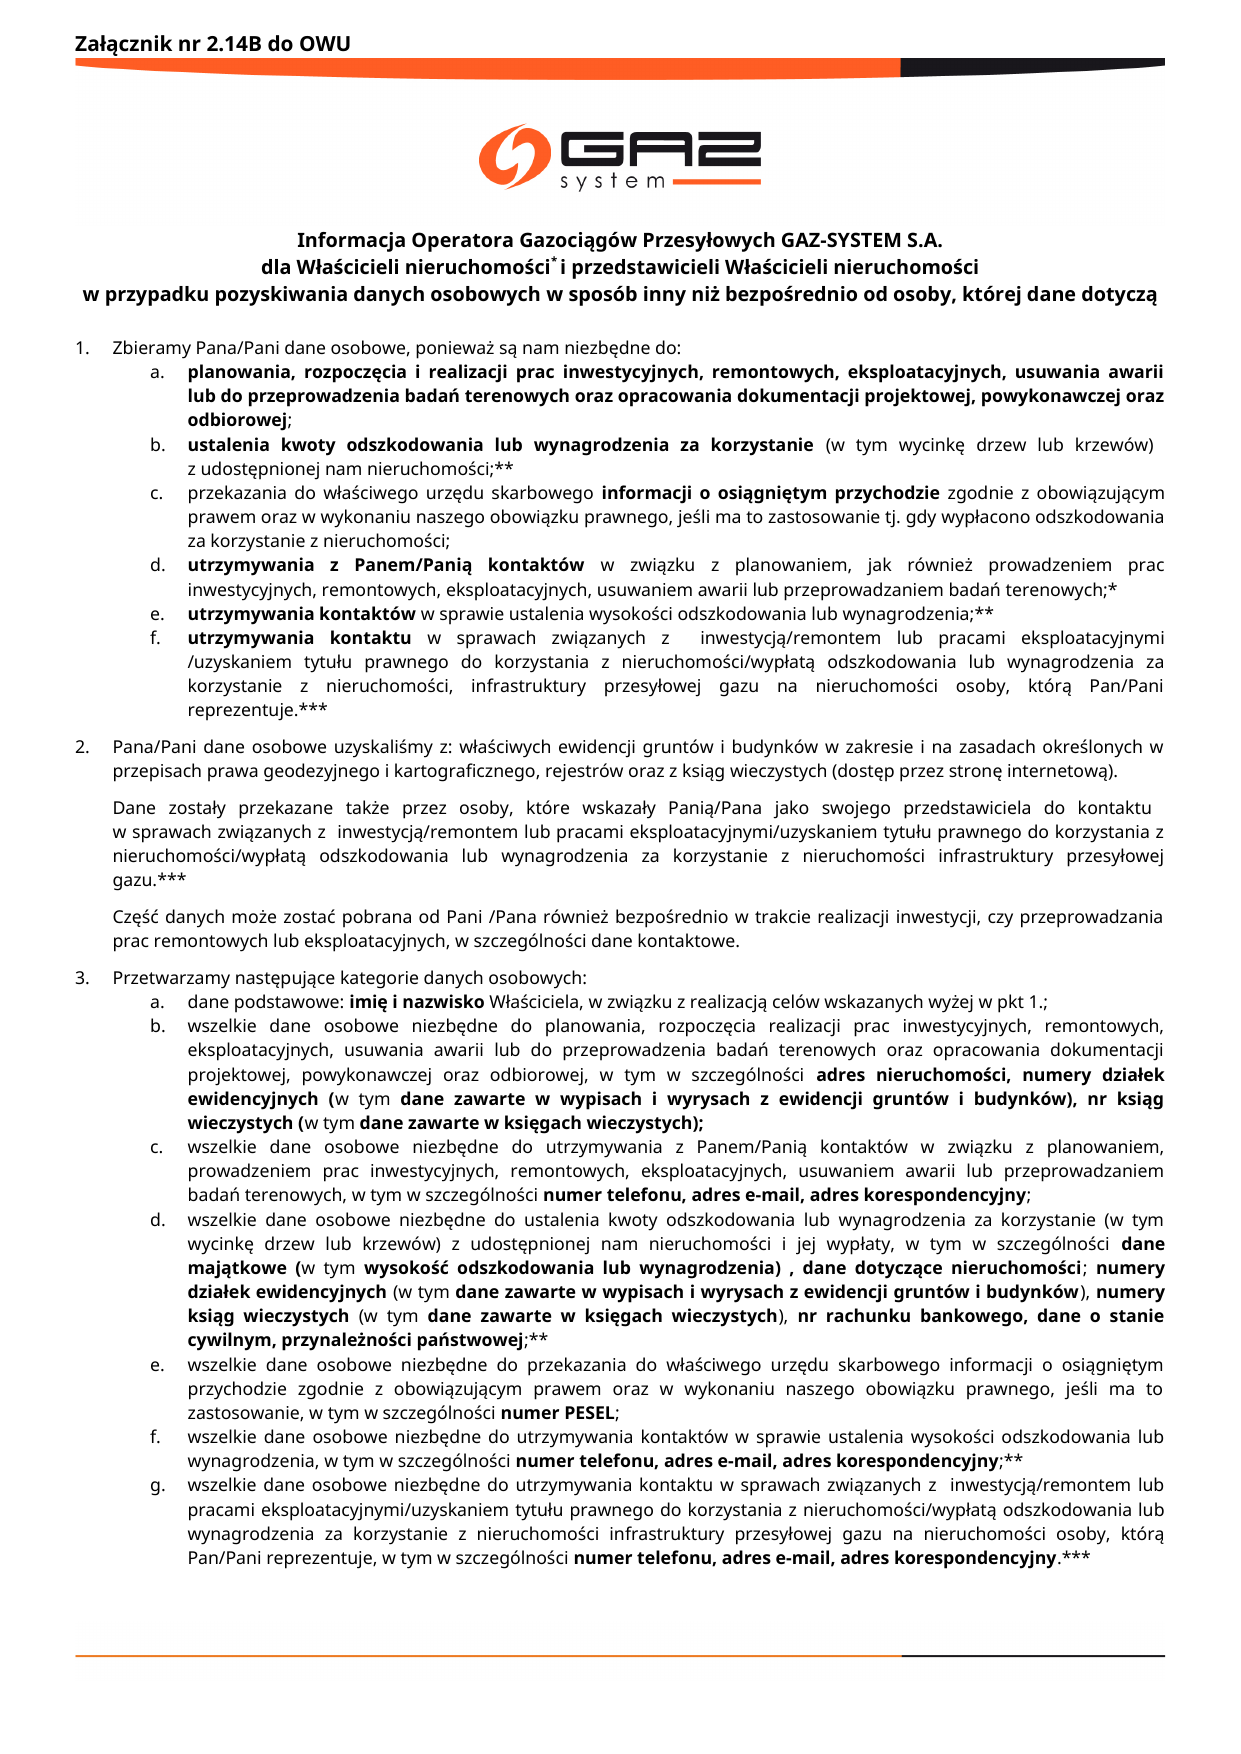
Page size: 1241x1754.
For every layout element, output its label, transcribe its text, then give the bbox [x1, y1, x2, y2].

list planowania, rozpoczęcia i realizacji prac inwestycyjnych, remontowych, eksploatacyjnych, usuwania awarii lub do przeprowadzenia badań terenowych oraz opracowania dokumentacji projektowej, powykonawczej oraz odbiorowej; [150, 359, 1165, 432]
list wszelkie dane osobowe niezbędne do planowania, rozpoczęcia realizacji prac inwestycyjnych, remontowych, eksploatacyjnych, usuwania awarii lub do przeprowadzenia badań terenowych oraz opracowania dokumentacji projektowej, powykonawczej oraz odbiorowej, w tym w szczególności adres nieruchomości, numery działek ewidencyjnych (w tym dane zawarte w wypisach i wyrysach z ewidencji gruntów i budynków), nr ksiąg wieczystych (w tym dane zawarte w księgach wieczystych); [150, 1014, 1165, 1134]
picture [75, 58, 1165, 226]
list Pana/Pani dane osobowe uzyskaliśmy z: właściwych ewidencji gruntów i budynków w zakresie i na zasadach określonych w przepisach prawa geodezyjnego i kartograficznego, rejestrów oraz z ksiąg wieczystych (dostęp przez stronę internetową). [75, 734, 1165, 783]
list wszelkie dane osobowe niezbędne do przekazania do właściwego urzędu skarbowego informacji o osiągniętym przychodzie zgodnie z obowiązującym prawem oraz w wykonaniu naszego obowiązku prawnego, jeśli ma to zastosowanie, w tym w szczególności numer PESEL; [150, 1352, 1165, 1424]
list utrzymywania z Panem/Panią kontaktów w związku z planowaniem, jak również prowadzeniem prac inwestycyjnych, remontowych, eksploatacyjnych, usuwaniem awarii lub przeprowadzaniem badań terenowych;* [150, 553, 1165, 601]
list wszelkie dane osobowe niezbędne do utrzymywania kontaktów w sprawie ustalenia wysokości odszkodowania lub wynagrodzenia, w tym w szczególności numer telefonu, adres e-mail, adres korespondencyjny;** [150, 1424, 1165, 1473]
text Informacja Operatora Gazociągów Przesyłowych GAZ-SYSTEM S.A. [75, 226, 1165, 253]
list Dane zostały przekazane także przez osoby, które wskazały Panią/Pana jako swojego przedstawiciela do kontaktu w sprawach związanych z inwestycją/remontem lub pracami eksploatacyjnymi/uzyskaniem tytułu prawnego do korzystania z nieruchomości/wypłatą odszkodowania lub wynagrodzenia za korzystanie z nieruchomości infrastruktury przesyłowej gazu.*** [112, 795, 1165, 892]
list Część danych może zostać pobrana od Pani /Pana również bezpośrednio w trakcie realizacji inwestycji, czy przeprowadzania prac remontowych lub eksploatacyjnych, w szczególności dane kontaktowe. [112, 904, 1165, 953]
text w przypadku pozyskiwania danych osobowych w sposób inny niż bezpośrednio od osoby, której dane dotyczą [75, 280, 1165, 307]
list utrzymywania kontaktów w sprawie ustalenia wysokości odszkodowania lub wynagrodzenia;** [150, 601, 1165, 625]
list przekazania do właściwego urzędu skarbowego informacji o osiągniętym przychodzie zgodnie z obowiązującym prawem oraz w wykonaniu naszego obowiązku prawnego, jeśli ma to zastosowanie tj. gdy wypłacono odszkodowania za korzystanie z nieruchomości; [150, 480, 1165, 553]
list Zbieramy Pana/Pani dane osobowe, ponieważ są nam niezbędne do: [75, 335, 1165, 359]
text dla Właścicieli nieruchomości* i przedstawicieli Właścicieli nieruchomości [75, 253, 1165, 280]
list Przetwarzamy następujące kategorie danych osobowych: [75, 965, 1165, 989]
list wszelkie dane osobowe niezbędne do utrzymywania z Panem/Panią kontaktów w związku z planowaniem, prowadzeniem prac inwestycyjnych, remontowych, eksploatacyjnych, usuwaniem awarii lub przeprowadzaniem badań terenowych, w tym w szczególności numer telefonu, adres e-mail, adres korespondencyjny; [150, 1134, 1165, 1207]
picture [75, 1621, 1166, 1681]
list ustalenia kwoty odszkodowania lub wynagrodzenia za korzystanie (w tym wycinkę drzew lub krzewów) z udostępnionej nam nieruchomości;** [150, 432, 1165, 480]
list dane podstawowe: imię i nazwisko Właściciela, w związku z realizacją celów wskazanych wyżej w pkt 1.; [150, 989, 1165, 1014]
list wszelkie dane osobowe niezbędne do utrzymywania kontaktu w sprawach związanych z inwestycją/remontem lub pracami eksploatacyjnymi/uzyskaniem tytułu prawnego do korzystania z nieruchomości/wypłatą odszkodowania lub wynagrodzenia za korzystanie z nieruchomości infrastruktury przesyłowej gazu na nieruchomości osoby, którą Pan/Pani reprezentuje, w tym w szczególności numer telefonu, adres e-mail, adres korespondencyjny.*** [150, 1473, 1165, 1569]
list wszelkie dane osobowe niezbędne do ustalenia kwoty odszkodowania lub wynagrodzenia za korzystanie (w tym wycinkę drzew lub krzewów) z udostępnionej nam nieruchomości i jej wypłaty, w tym w szczególności dane majątkowe (w tym wysokość odszkodowania lub wynagrodzenia) , dane dotyczące nieruchomości; numery działek ewidencyjnych (w tym dane zawarte w wypisach i wyrysach z ewidencji gruntów i budynków), numery ksiąg wieczystych (w tym dane zawarte w księgach wieczystych), nr rachunku bankowego, dane o stanie cywilnym, przynależności państwowej;** [150, 1207, 1165, 1352]
list utrzymywania kontaktu w sprawach związanych z inwestycją/remontem lub pracami eksploatacyjnymi /uzyskaniem tytułu prawnego do korzystania z nieruchomości/wypłatą odszkodowania lub wynagrodzenia za korzystanie z nieruchomości, infrastruktury przesyłowej gazu na nieruchomości osoby, którą Pan/Pani reprezentuje.*** [150, 625, 1165, 722]
